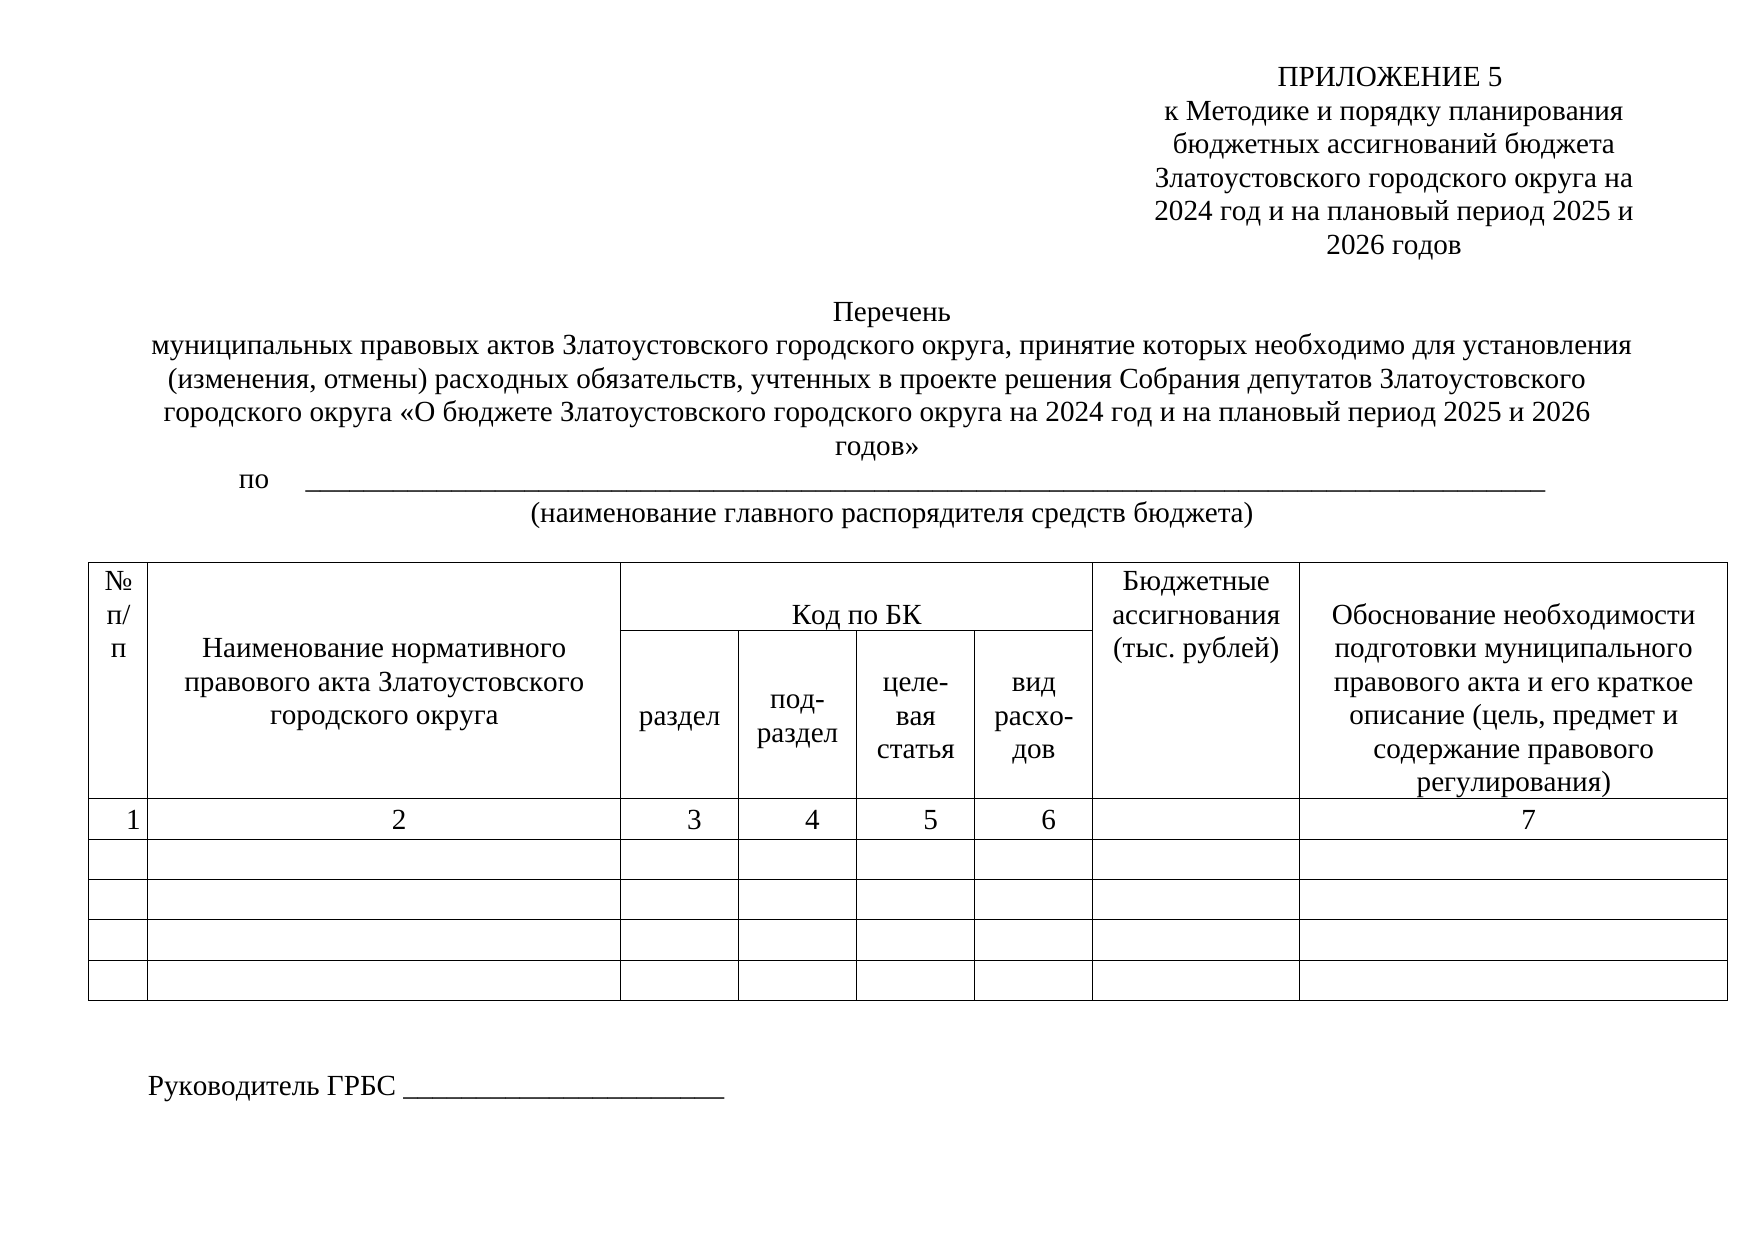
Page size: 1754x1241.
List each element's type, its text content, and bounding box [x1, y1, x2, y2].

table_cell [1093, 799, 1299, 838]
table_cell 6 [975, 799, 1092, 838]
text ПРИЛОЖЕНИЕ 5 [118, 59, 1636, 93]
table_cell [621, 920, 738, 960]
table_header № п/п [89, 563, 147, 798]
table_cell [857, 920, 974, 960]
table_cell [739, 840, 856, 879]
table_cell [148, 840, 620, 879]
table_cell [1300, 920, 1727, 960]
table_cell [148, 880, 620, 919]
table_cell [89, 880, 147, 919]
table_cell 1 [89, 799, 147, 838]
table_cell [1093, 920, 1299, 960]
text к Методике и порядку планирования бюджетных ассигнований бюджета Златоустовского городского округа на 2024 год и на плановый период 2025 и 2026 годов [1152, 93, 1636, 260]
table_header Наименование нормативного правового акта Златоустовского городского округа [148, 563, 620, 798]
table_cell 3 [621, 799, 738, 838]
table_cell вид расхо-дов [975, 631, 1092, 798]
table_cell [857, 840, 974, 879]
table_header Обоснование необходимости подготовки муниципального правового акта и его краткое описание (цель, предмет и содержание правового регулирования) [1300, 563, 1727, 798]
table_cell [1093, 880, 1299, 919]
table_cell [148, 920, 620, 960]
table_cell [739, 880, 856, 919]
table_cell 5 [857, 799, 974, 838]
table_cell [975, 920, 1092, 960]
table_cell [621, 840, 738, 879]
table_cell [89, 961, 147, 1000]
table_cell [1093, 840, 1299, 879]
table_cell [739, 961, 856, 1000]
table_cell [857, 880, 974, 919]
table_cell 2 [148, 799, 620, 838]
table_cell [621, 880, 738, 919]
text муниципальных правовых актов Златоустовского городского округа, принятие которых необходимо для установления (изменения, отмены) расходных обязательств, учтенных в проекте решения Собрания депутатов Златоустовского городского округа «О бюджете Златоустовского городского округа на 2024 год и на плановый период 2025 и 2026 годов» [118, 327, 1636, 462]
table_cell [975, 880, 1092, 919]
table_cell целе-вая статья [857, 631, 974, 798]
table_cell 4 [739, 799, 856, 838]
table_cell [739, 920, 856, 960]
table_cell [975, 961, 1092, 1000]
table_cell [621, 961, 738, 1000]
table_cell [857, 961, 974, 1000]
text по _____________________________________________________________________________________ [118, 462, 1636, 495]
table_cell [1300, 840, 1727, 879]
table_cell [148, 961, 620, 1000]
text Руководитель ГРБС ______________________ [118, 1068, 1636, 1102]
table_cell раздел [621, 631, 738, 798]
table_cell [1300, 880, 1727, 919]
table_cell [1093, 961, 1299, 1000]
table_cell [1300, 961, 1727, 1000]
table_cell [89, 920, 147, 960]
table_header Код по БК [621, 563, 1092, 630]
table_cell [975, 840, 1092, 879]
text (наименование главного распорядителя средств бюджета) [118, 495, 1636, 529]
text Перечень [118, 294, 1636, 327]
table_cell под-раздел [739, 631, 856, 798]
table_cell [89, 840, 147, 879]
table_cell 7 [1300, 799, 1727, 838]
table_header Бюджетные ассигнования (тыс. рублей) [1093, 563, 1299, 798]
